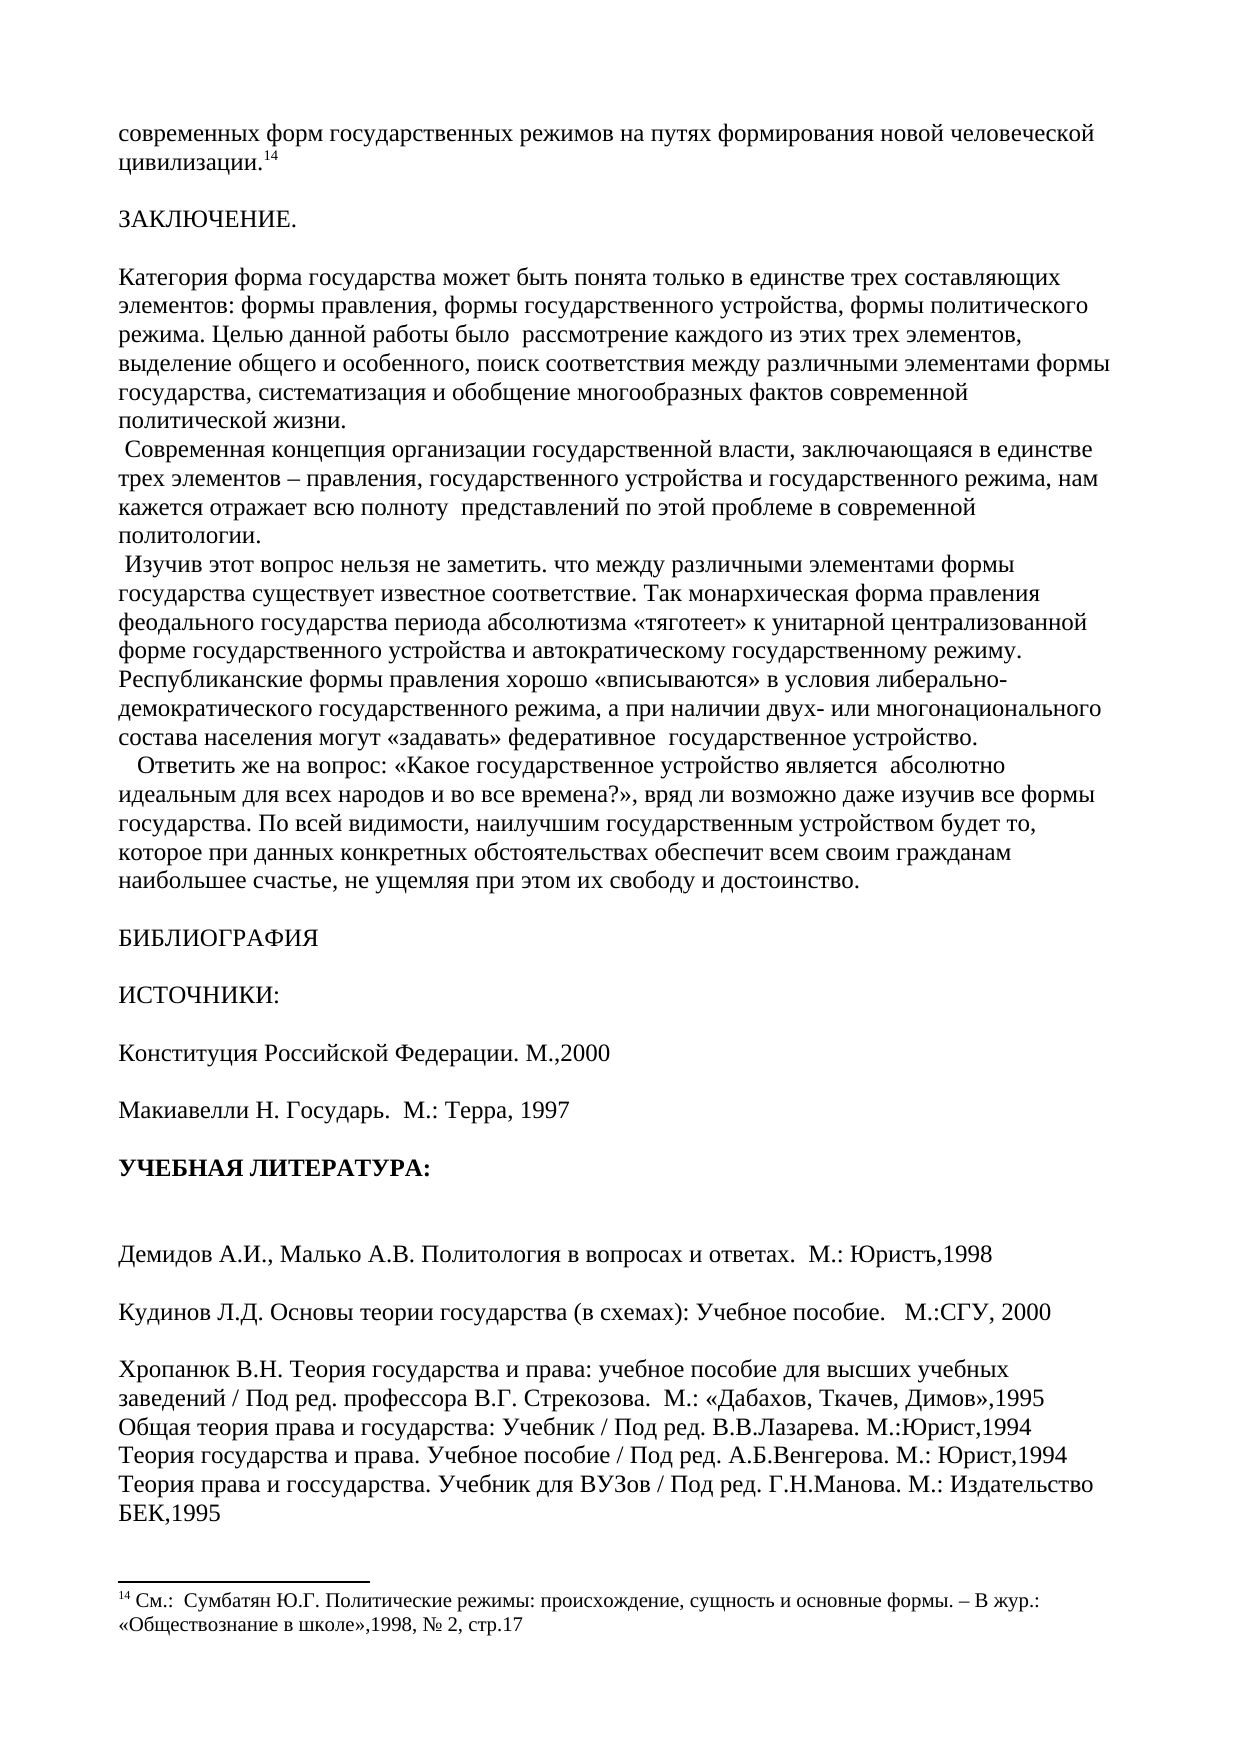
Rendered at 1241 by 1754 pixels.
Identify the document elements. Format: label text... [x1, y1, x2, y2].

text ЗАКЛЮЧЕНИЕ. [118, 204, 1122, 233]
text Макиавелли Н. Государь. М.: Терра, 1997 [118, 1096, 1122, 1124]
text БИБЛИОГРАФИЯ [118, 923, 1122, 952]
text Конституция Российской Федерации. М.,2000 [118, 1038, 1122, 1067]
text Общая теория права и государства: Учебник / Под ред. В.В.Лазарева. М.:Юрист,1994 [118, 1412, 1122, 1441]
text Изучив этот вопрос нельзя не заметить. что между различными элементами формы государства существует известное соответствие. Так монархическая форма правления феодального государства периода абсолютизма «тяготеет» к унитарной централизованной форме государственного устройства и автократическому государственному режиму. Республиканские формы правления хорошо «вписываются» в условия либерально-демократического государственного режима, а при наличии двух- или многонационального состава населения могут «задавать» федеративное государственное устройство. [118, 549, 1122, 751]
text Теория права и госсударства. Учебник для ВУЗов / Под ред. Г.Н.Манова. М.: Издательство БЕК,1995 [118, 1469, 1122, 1527]
text Демидов А.И., Малько А.В. Политология в вопросах и ответах. М.: Юристъ,1998 [118, 1239, 1122, 1268]
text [118, 118, 1122, 176]
text УЧЕБНАЯ ЛИТЕРАТУРА: [118, 1153, 1122, 1182]
text Современная концепция организации государственной власти, заключающаяся в единстве трех элементов – правления, государственного устройства и государственного режима, нам кажется отражает всю полноту представлений по этой проблеме в современной политологии. [118, 434, 1122, 549]
text Хропанюк В.Н. Теория государства и права: учебное пособие для высших учебных заведений / Под ред. профессора В.Г. Стрекозова. М.: «Дабахов, Ткачев, Димов»,1995 [118, 1354, 1122, 1412]
text Категория форма государства может быть понята только в единстве трех составляющих элементов: формы правления, формы государственного устройства, формы политического режима. Целью данной работы было рассмотрение каждого из этих трех элементов, выделение общего и особенного, поиск соответствия между различными элементами формы государства, систематизация и обобщение многообразных фактов современной политической жизни. [118, 262, 1122, 434]
text Ответить же на вопрос: «Какое государственное устройство является абсолютно идеальным для всех народов и во все времена?», вряд ли возможно даже изучив все формы государства. По всей видимости, наилучшим государственным устройством будет то, которое при данных конкретных обстоятельствах обеспечит всем своим гражданам наибольшее счастье, не ущемляя при этом их свободу и достоинство. [118, 751, 1122, 894]
text ИСТОЧНИКИ: [118, 981, 1122, 1009]
text Кудинов Л.Д. Основы теории государства (в схемах): Учебное пособие. М.:СГУ, 2000 [118, 1297, 1122, 1326]
text Теория государства и права. Учебное пособие / Под ред. А.Б.Венгерова. М.: Юрист,1994 [118, 1441, 1122, 1469]
